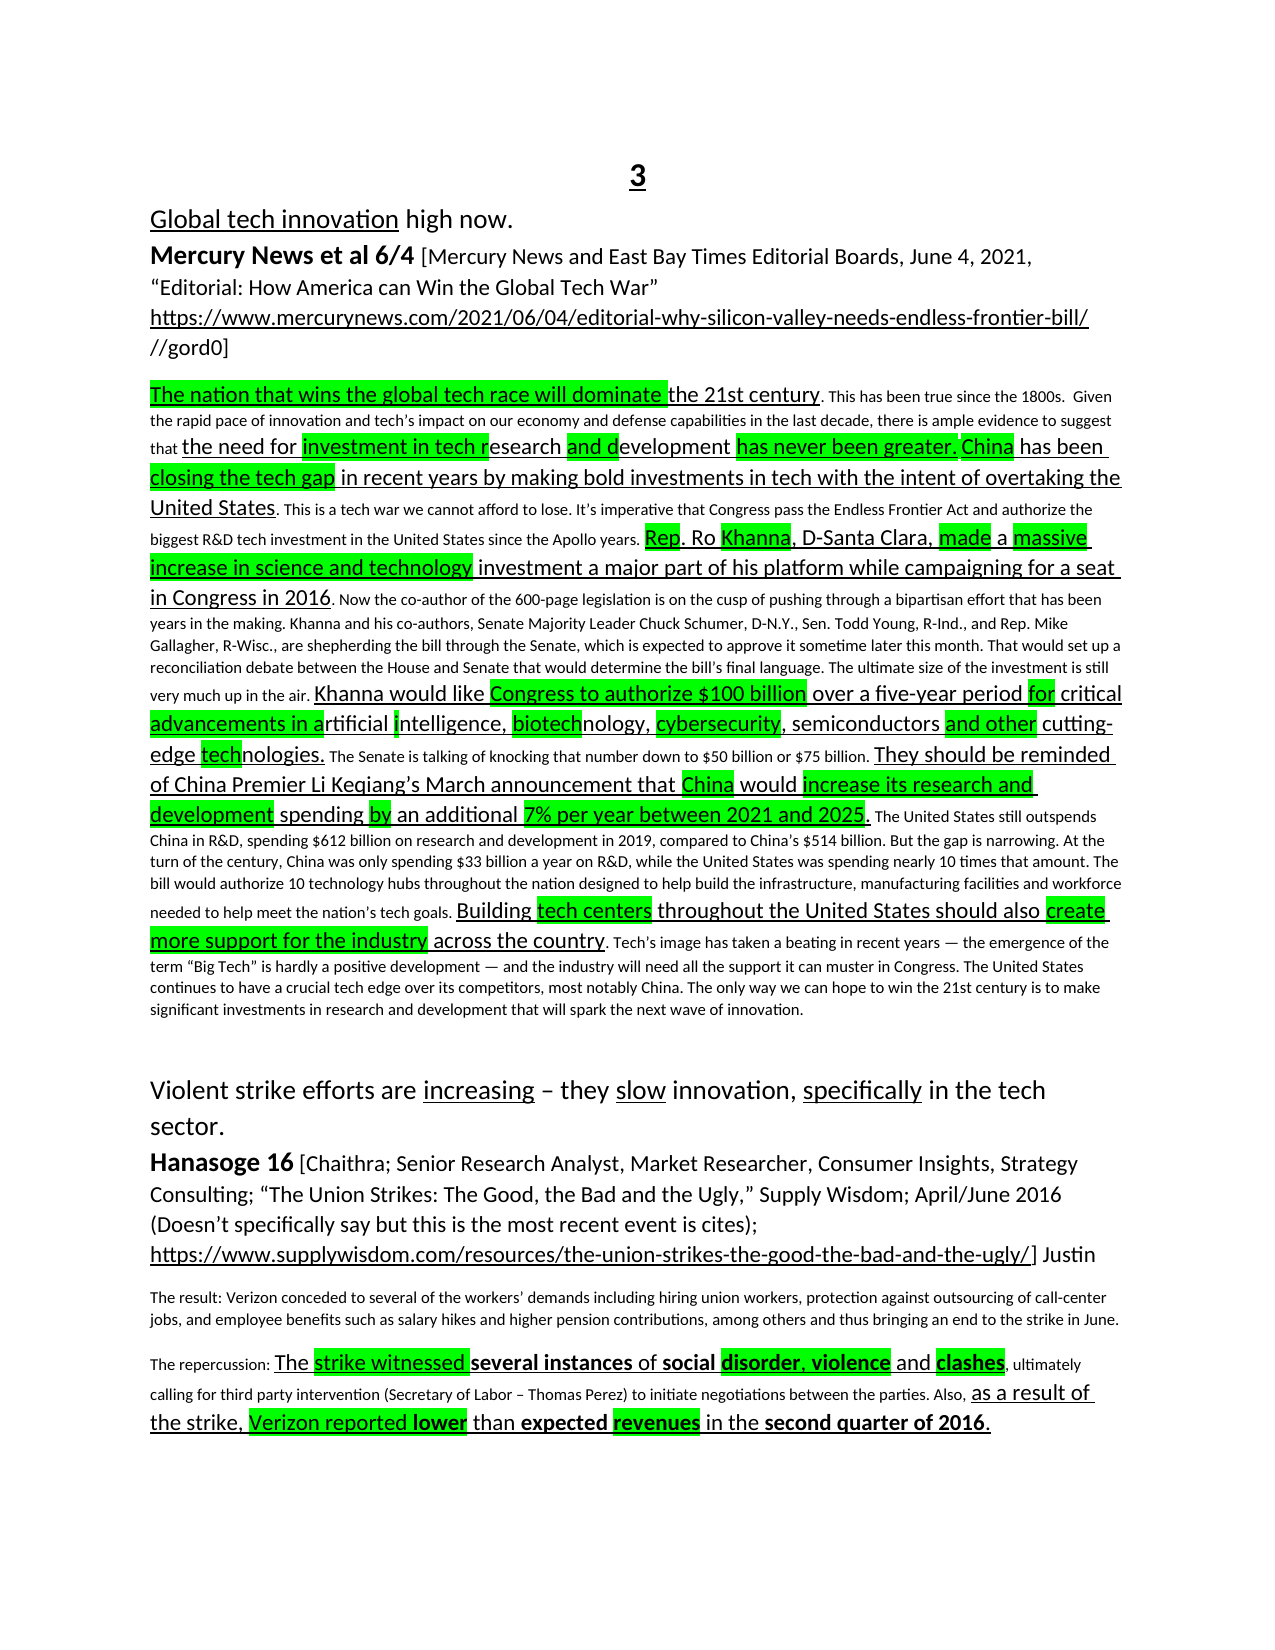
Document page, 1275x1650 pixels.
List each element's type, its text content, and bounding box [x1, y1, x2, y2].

text Mercury News et al 6/4 [Mercury News and East Bay Times Editorial Boards, June 4, 2021, “Editorial: How America can Win the Global Tech War” https://www.mercurynews.com/2021/06/04/editorial-why-silicon-valley-needs-endless-frontier-bill/ //gord0] [150, 238, 1125, 362]
text Hanasoge 16 [Chaithra; Senior Research Analyst, Market Researcher, Consumer Insights, Strategy Consulting; “The Union Strikes: The Good, the Bad and the Ugly,” Supply Wisdom; April/June 2016 (Doesn’t specifically say but this is the most recent event is cites); https://www.supplywisdom.com/resources/the-union-strikes-the-good-the-bad-and-the-ugly/] Justin [150, 1145, 1125, 1268]
text The result: Verizon conceded to several of the workers’ demands including hiring union workers, protection against outsourcing of call-center jobs, and employee benefits such as salary hikes and higher pension contributions, among others and thus bringing an end to the strike in June. [150, 1287, 1125, 1329]
subtitle 3 [150, 154, 1125, 195]
text The repercussion: The strike witnessed several instances of social disorder, violence and clashes, ultimately calling for third party intervention (Secretary of Labor – Thomas Perez) to initiate negotiations between the parties. Also, as a result of the strike, Verizon reported lower than expected revenues in the second quarter of 2016. [150, 1348, 1125, 1436]
text The nation that wins the global tech race will dominate the 21st century. This has been true since the 1800s. Given the rapid pace of innovation and tech’s impact on our economy and defense capabilities in the last decade, there is ample evidence to suggest that the need for investment in tech research and development has never been greater. China has been closing the tech gap in recent years by making bold investments in tech with the intent of overtaking the United States. This is a tech war we cannot afford to lose. It’s imperative that Congress pass the Endless Frontier Act and authorize the biggest R&D tech investment in the United States since the Apollo years. Rep. Ro Khanna, D-Santa Clara, made a massive increase in science and technology investment a major part of his platform while campaigning for a seat in Congress in 2016. Now the co-author of the 600-page legislation is on the cusp of pushing through a bipartisan effort that has been years in the making. Khanna and his co-authors, Senate Majority Leader Chuck Schumer, D-N.Y., Sen. Todd Young, R-Ind., and Rep. Mike Gallagher, R-Wisc., are shepherding the bill through the Senate, which is expected to approve it sometime later this month. That would set up a reconciliation debate between the House and Senate that would determine the bill’s final language. The ultimate size of the investment is still very much up in the air. Khanna would like Congress to authorize $100 billion over a five-year period for critical advancements in artificial intelligence, biotechnology, cybersecurity, semiconductors and other cutting-edge technologies. The Senate is talking of knocking that number down to $50 billion or $75 billion. They should be reminded of China Premier Li Keqiang’s March announcement that China would increase its research and development spending by an additional 7% per year between 2021 and 2025. The United States still outspends China in R&D, spending $612 billion on research and development in 2019, compared to China’s $514 billion. But the gap is narrowing. At the turn of the century, China was only spending $33 billion a year on R&D, while the United States was spending nearly 10 times that amount. The bill would authorize 10 technology hubs throughout the nation designed to help build the infrastructure, manufacturing facilities and workforce needed to help meet the nation’s tech goals. Building tech centers throughout the United States should also create more support for the industry across the country. Tech’s image has taken a beating in recent years — the emergence of the term “Big Tech” is hardly a positive development — and the industry will need all the support it can muster in Congress. The United States continues to have a crucial tech edge over its competitors, most notably China. The only way we can hope to win the 21st century is to make significant investments in research and development that will spark the next wave of innovation. [150, 380, 1125, 1020]
subtitle Violent strike efforts are increasing – they slow innovation, specifically in the tech sector. [150, 1073, 1125, 1142]
subtitle Global tech innovation high now. [150, 202, 1125, 235]
